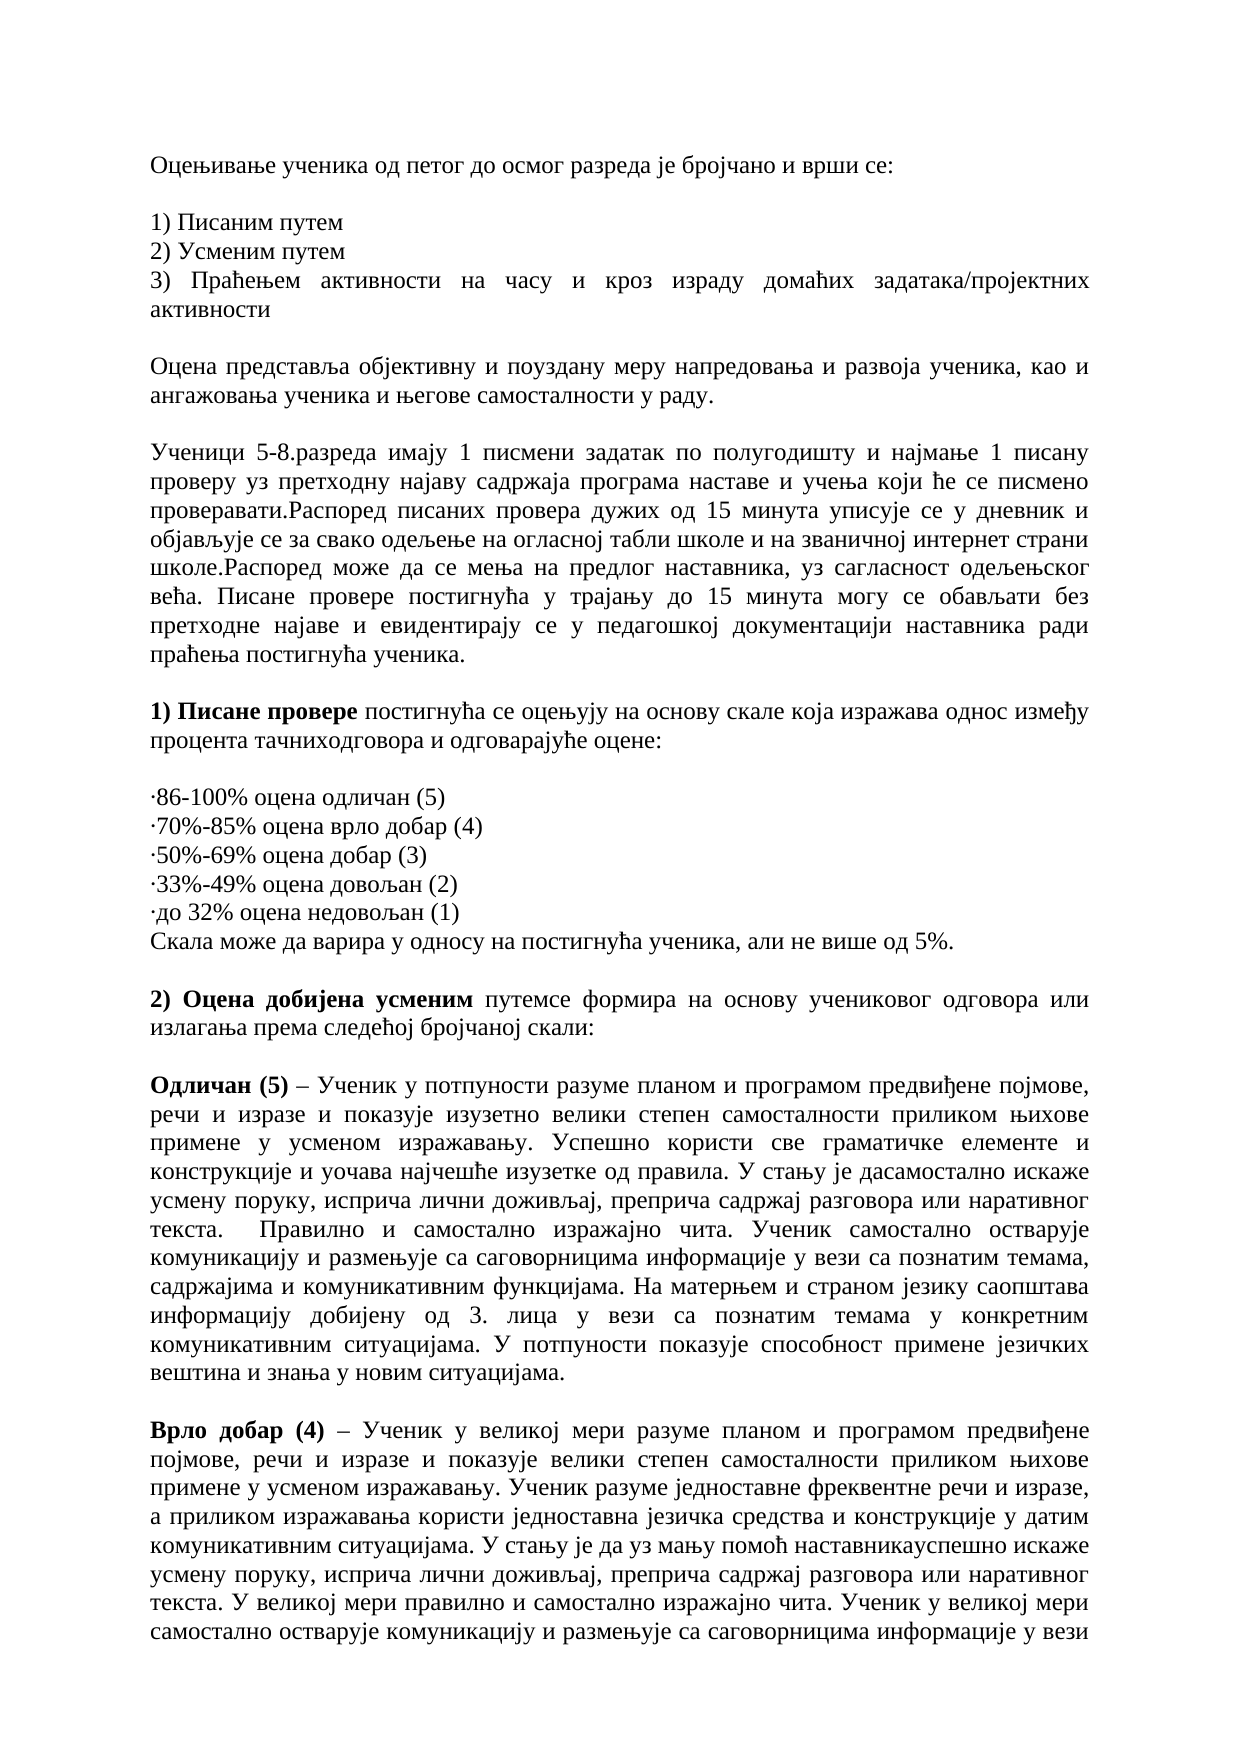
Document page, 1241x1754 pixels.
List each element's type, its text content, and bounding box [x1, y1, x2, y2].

text ∙86-100% оцена одличан (5) [150, 782, 1090, 811]
text 2) Оцена добијена усменим путемсе формира на основу учениковог одговора или излагања према следећој бројчаној скали: [150, 984, 1090, 1041]
text ∙33%-49% оцена довољан (2) [150, 869, 1090, 897]
text Ученици 5-8.разреда имају 1 писмени задатак по полугодишту и најмање 1 писану проверу уз претходну најаву садржаја програма наставе и учења који ће се писмено проверавати.Распоред писаних провера дужих од 15 минута уписује се у дневник и објављује се за свако одељење на огласној табли школе и на званичној интернет страни школе.Распоред може да се мења на предлог наставника, уз сагласност одељењског већа. Писане провере постигнућа у трајању до 15 минута могу се обављати без претходне најаве и евидентирају се у педагошкој документацији наставника ради праћења постигнућа ученика. [150, 437, 1090, 667]
text ∙до 32% оцена недовољан (1) [150, 897, 1090, 926]
text 1) Писаним путем [150, 207, 1090, 236]
text ∙50%-69% оцена добар (3) [150, 840, 1090, 869]
text Скала може да варира у односу на постигнућа ученика, али не више од 5%. [150, 926, 1090, 955]
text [150, 1415, 1090, 1645]
text ∙70%-85% оцена врло добар (4) [150, 811, 1090, 840]
text 3) Праћењем активности на часу и кроз израду домаћих задатака/пројектних активности [150, 265, 1090, 322]
text Оцењивање ученика од петог до осмог разреда је бројчано и врши се: [150, 150, 1090, 179]
text 2) Усменим путем [150, 236, 1090, 265]
text 1) Писане провере постигнућа се оцењују на основу скале која изражава однос између процента тачниходговора и одговарајуће оцене: [150, 696, 1090, 754]
text Оцена представља објективну и поуздану меру напредовања и развоја ученика, као и ангажовања ученика и његове самосталности у раду. [150, 351, 1090, 409]
text Одличан (5) – Ученик у потпуности разуме планом и програмом предвиђене појмове, речи и изразе и показује изузетно велики степен самосталности приликом њихове примене у усменом изражавању. Успешно користи све граматичке елементе и конструкције и уочава најчешће изузетке од правила. У стању је дасамостално искаже усмену поруку, исприча лични доживљај, преприча садржај разговора или наративног текста. Правилно и самостално изражајно чита. Ученик самостално остварује комуникацију и размењује са саговорницима информације у вези са познатим темама, садржајима и комуникативним функцијама. На матерњем и страном језику саопштава информацију добијену од 3. лица у вези са познатим темама у конкретним комуникативним ситуацијама. У потпуности показује способност примене језичких вештина и знања у новим ситуацијама. [150, 1070, 1090, 1386]
